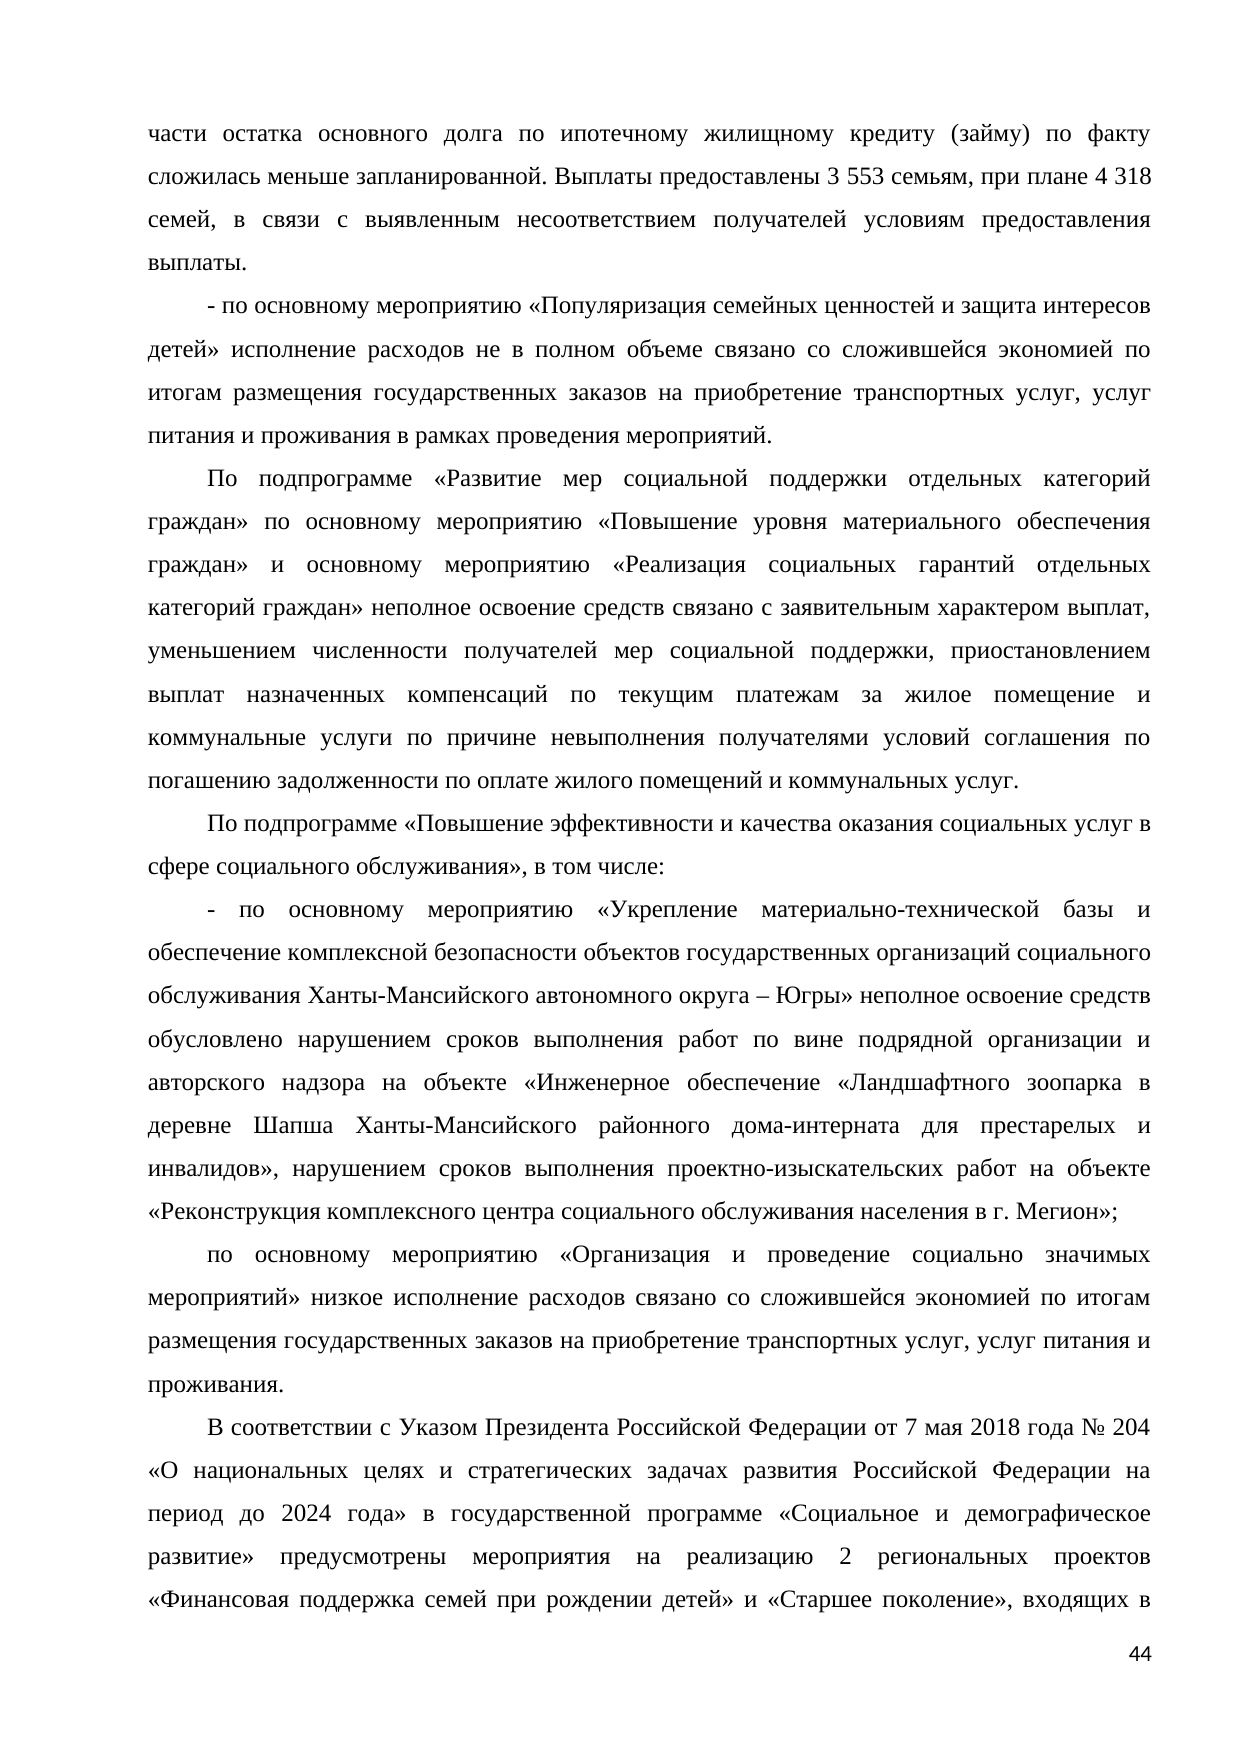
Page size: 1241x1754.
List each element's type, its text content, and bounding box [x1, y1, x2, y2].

text - по основному мероприятию «Укрепление материально-технической базы и обеспечение комплексной безопасности объектов государственных организаций социального обслуживания Ханты-Мансийского автономного округа – Югры» неполное освоение средств обусловлено нарушением сроков выполнения работ по вине подрядной организации и авторского надзора на объекте «Инженерное обеспечение «Ландшафтного зоопарка в деревне Шапша Ханты-Мансийского районного дома-интерната для престарелых и инвалидов», нарушением сроков выполнения проектно-изыскательских работ на объекте «Реконструкция комплексного центра социального обслуживания населения в г. Мегион»; [148, 894, 1152, 1225]
text По подпрограмме «Развитие мер социальной поддержки отдельных категорий граждан» по основному мероприятию «Повышение уровня материального обеспечения граждан» и основному мероприятию «Реализация социальных гарантий отдельных категорий граждан» неполное освоение средств связано с заявительным характером выплат, уменьшением численности получателей мер социальной поддержки, приостановлением выплат назначенных компенсаций по текущим платежам за жилое помещение и коммунальные услуги по причине невыполнения получателями условий соглашения по погашению задолженности по оплате жилого помещений и коммунальных услуг. [148, 463, 1152, 794]
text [148, 1412, 1152, 1613]
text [148, 118, 1152, 276]
text По подпрограмме «Повышение эффективности и качества оказания социальных услуг в сфере социального обслуживания», в том числе: [148, 808, 1152, 880]
text по основному мероприятию «Организация и проведение социально значимых мероприятий» низкое исполнение расходов связано со сложившейся экономией по итогам размещения государственных заказов на приобретение транспортных услуг, услуг питания и проживания. [148, 1239, 1152, 1397]
text - по основному мероприятию «Популяризация семейных ценностей и защита интересов детей» исполнение расходов не в полном объеме связано со сложившейся экономией по итогам размещения государственных заказов на приобретение транспортных услуг, услуг питания и проживания в рамках проведения мероприятий. [148, 291, 1152, 449]
